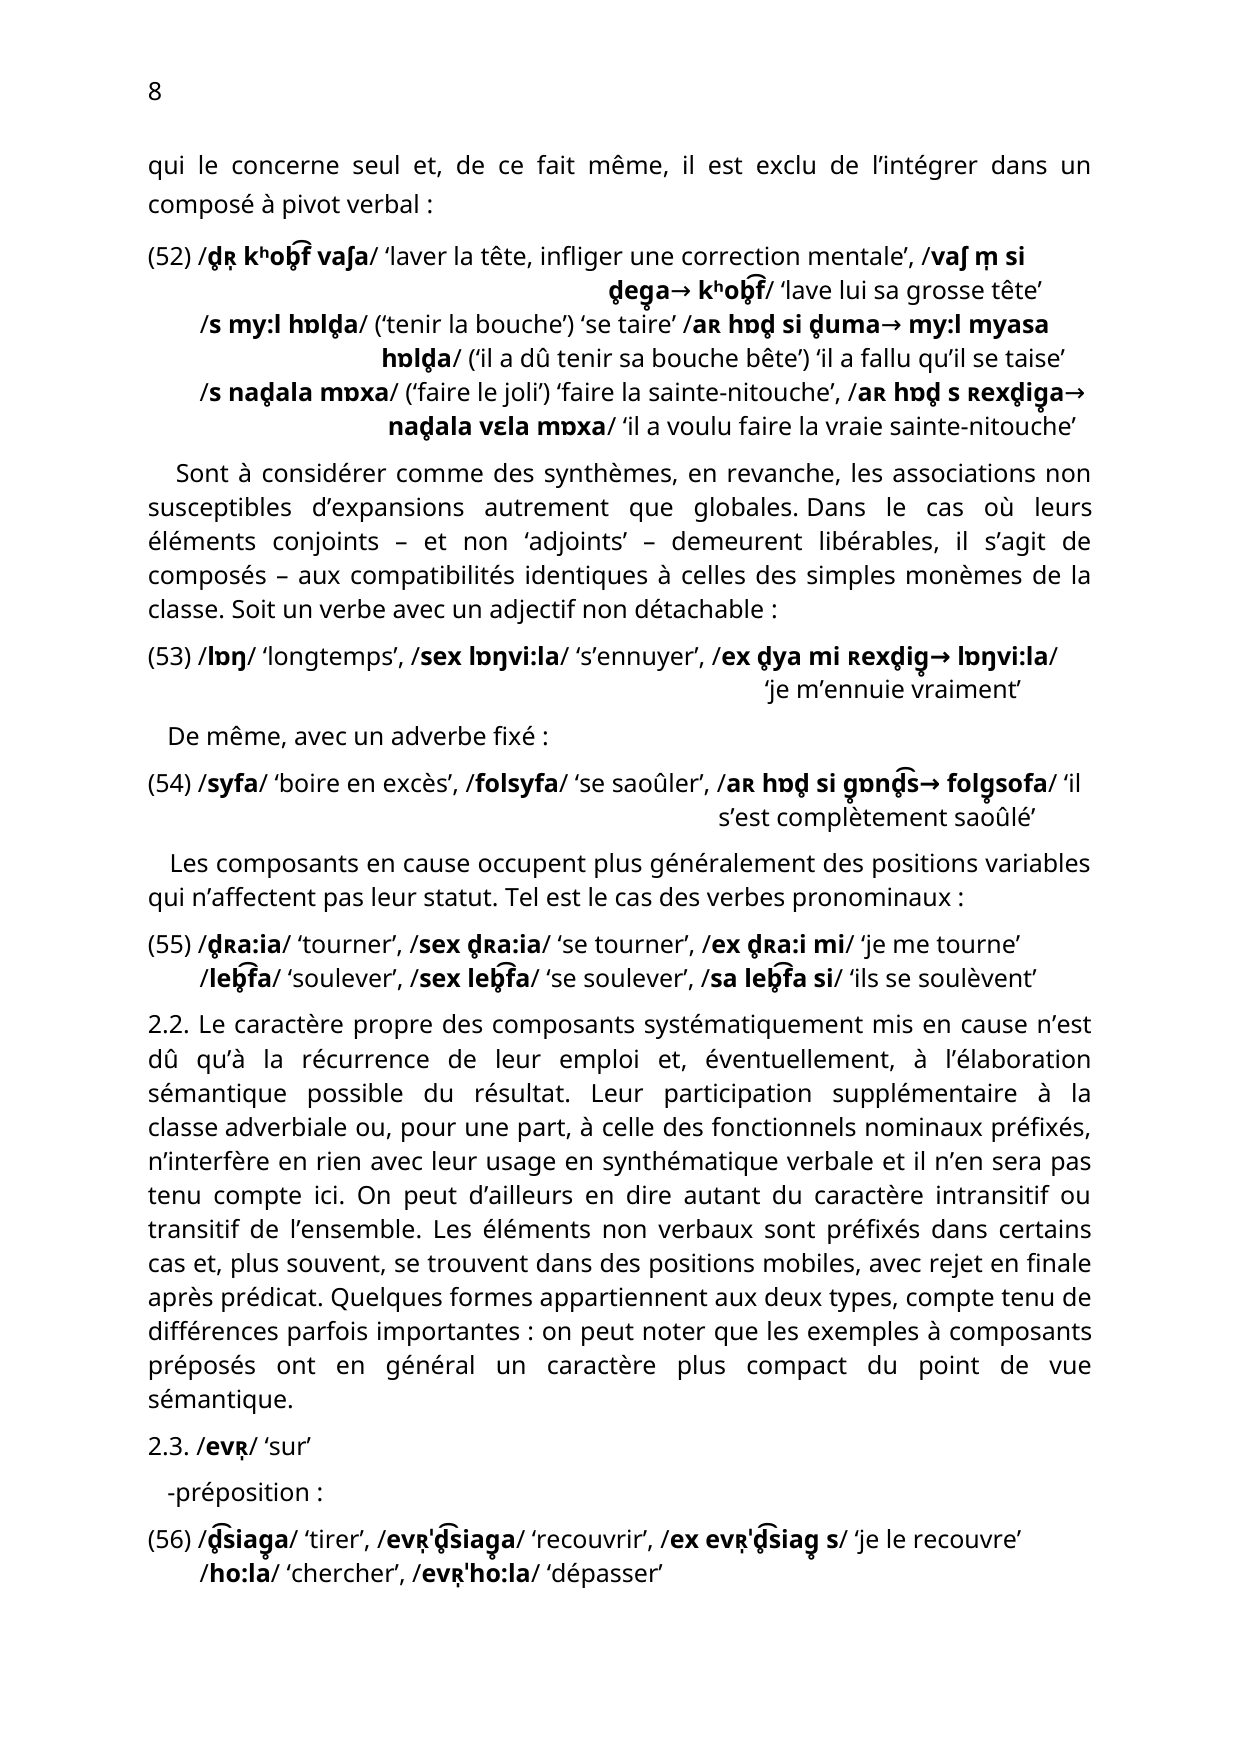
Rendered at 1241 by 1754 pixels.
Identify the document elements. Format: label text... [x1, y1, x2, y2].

text (52) /d̥ʀ̩ kʰob̥͡f vaʃa/ ‘laver la tête, infliger une correction mentale’, /vaʃ m̩ si [148, 238, 1093, 272]
text /s nad̥ala mɒxa/ (‘faire le joli’) ‘faire la sainte-nitouche’, /aʀ hɒd̥ s ʀexd̥ig̥a→ [148, 375, 1093, 409]
text nad̥ala vɛla mɒxa/ ‘il a voulu faire la vraie sainte-nitouche’ [148, 409, 1093, 443]
text ‘je m’ennuie vraiment’ [148, 672, 1093, 706]
text De même, avec un adverbe fixé : [148, 719, 1093, 753]
text (53) /lɒŋ/ ‘longtemps’, /sex lɒŋvi:la/ ‘s’ennuyer’, /ex d̥ya mi ʀexd̥ig̥→ lɒŋvi:la/ [148, 638, 1093, 672]
text d̥eg̥a→ kʰob̥͡f/ ‘lave lui sa grosse tête’ [148, 272, 1093, 307]
text -préposition : [148, 1475, 1093, 1509]
text (55) /d̥ʀa:ia/ ‘tourner’, /sex d̥ʀa:ia/ ‘se tourner’, /ex d̥ʀa:i mi/ ‘je me tourne’ [148, 927, 1093, 961]
text (56) /d̥͡siag̥a/ ‘tirer’, /evʀ̩ˈd̥͡siag̥a/ ‘recouvrir’, /ex evʀ̩ˈd̥͡siag̥ s/ ‘je le recouvre’ [148, 1522, 1093, 1556]
text 2.2. Le caractère propre des composants systématiquement mis en cause n’est dû qu’à la récurrence de leur emploi et, éventuellement, à l’élaboration sémantique possible du résultat. Leur participation supplémentaire à la classe adverbiale ou, pour une part, à celle des fonctionnels nominaux préfixés, n’interfère en rien avec leur usage en synthématique verbale et il n’en sera pas tenu compte ici. On peut d’ailleurs en dire autant du caractère intransitif ou transitif de l’ensemble. Les éléments non verbaux sont préfixés dans certains cas et, plus souvent, se trouvent dans des positions mobiles, avec rejet en finale après prédicat. Quelques formes appartiennent aux deux types, compte tenu de différences parfois importantes : on peut noter que les exemples à composants préposés ont en général un caractère plus compact du point de vue sémantique. [148, 1007, 1093, 1416]
text /ho:la/ ‘chercher’, /evʀ̩ˈho:la/ ‘dépasser’ [148, 1556, 1093, 1590]
text hɒld̥a/ (‘il a dû tenir sa bouche bête’) ‘il a fallu qu’il se taise’ [148, 341, 1093, 375]
text 2.3. /evʀ̩/ ‘sur’ [148, 1428, 1093, 1462]
text (54) /syfa/ ‘boire en excès’, /folsyfa/ ‘se saoûler’, /aʀ hɒd̥ si g̥ɒnd̥͡s→ folg̥sofa/ ‘il [148, 765, 1093, 799]
text /leb̥͡fa/ ‘soulever’, /sex leb̥͡fa/ ‘se soulever’, /sa leb̥͡fa si/ ‘ils se soulèvent’ [148, 961, 1093, 995]
text s’est complètement saoûlé’ [148, 799, 1093, 833]
text Sont à considérer comme des synthèmes, en revanche, les associations non susceptibles d’expansions autrement que globales. Dans le cas où leurs éléments conjoints – et non ‘adjoints’ – demeurent libérables, il s’agit de composés – aux compatibilités identiques à celles des simples monèmes de la classe. Soit un verbe avec un adjectif non détachable : [148, 455, 1093, 626]
text /s my:l hɒld̥a/ (‘tenir la bouche’) ‘se taire’ /aʀ hɒd̥ si d̥uma→ my:l myasa [148, 307, 1093, 341]
text Les composants en cause occupent plus généralement des positions variables qui n’affectent pas leur statut. Tel est le cas des verbes pronominaux : [148, 846, 1093, 914]
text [148, 148, 1093, 221]
